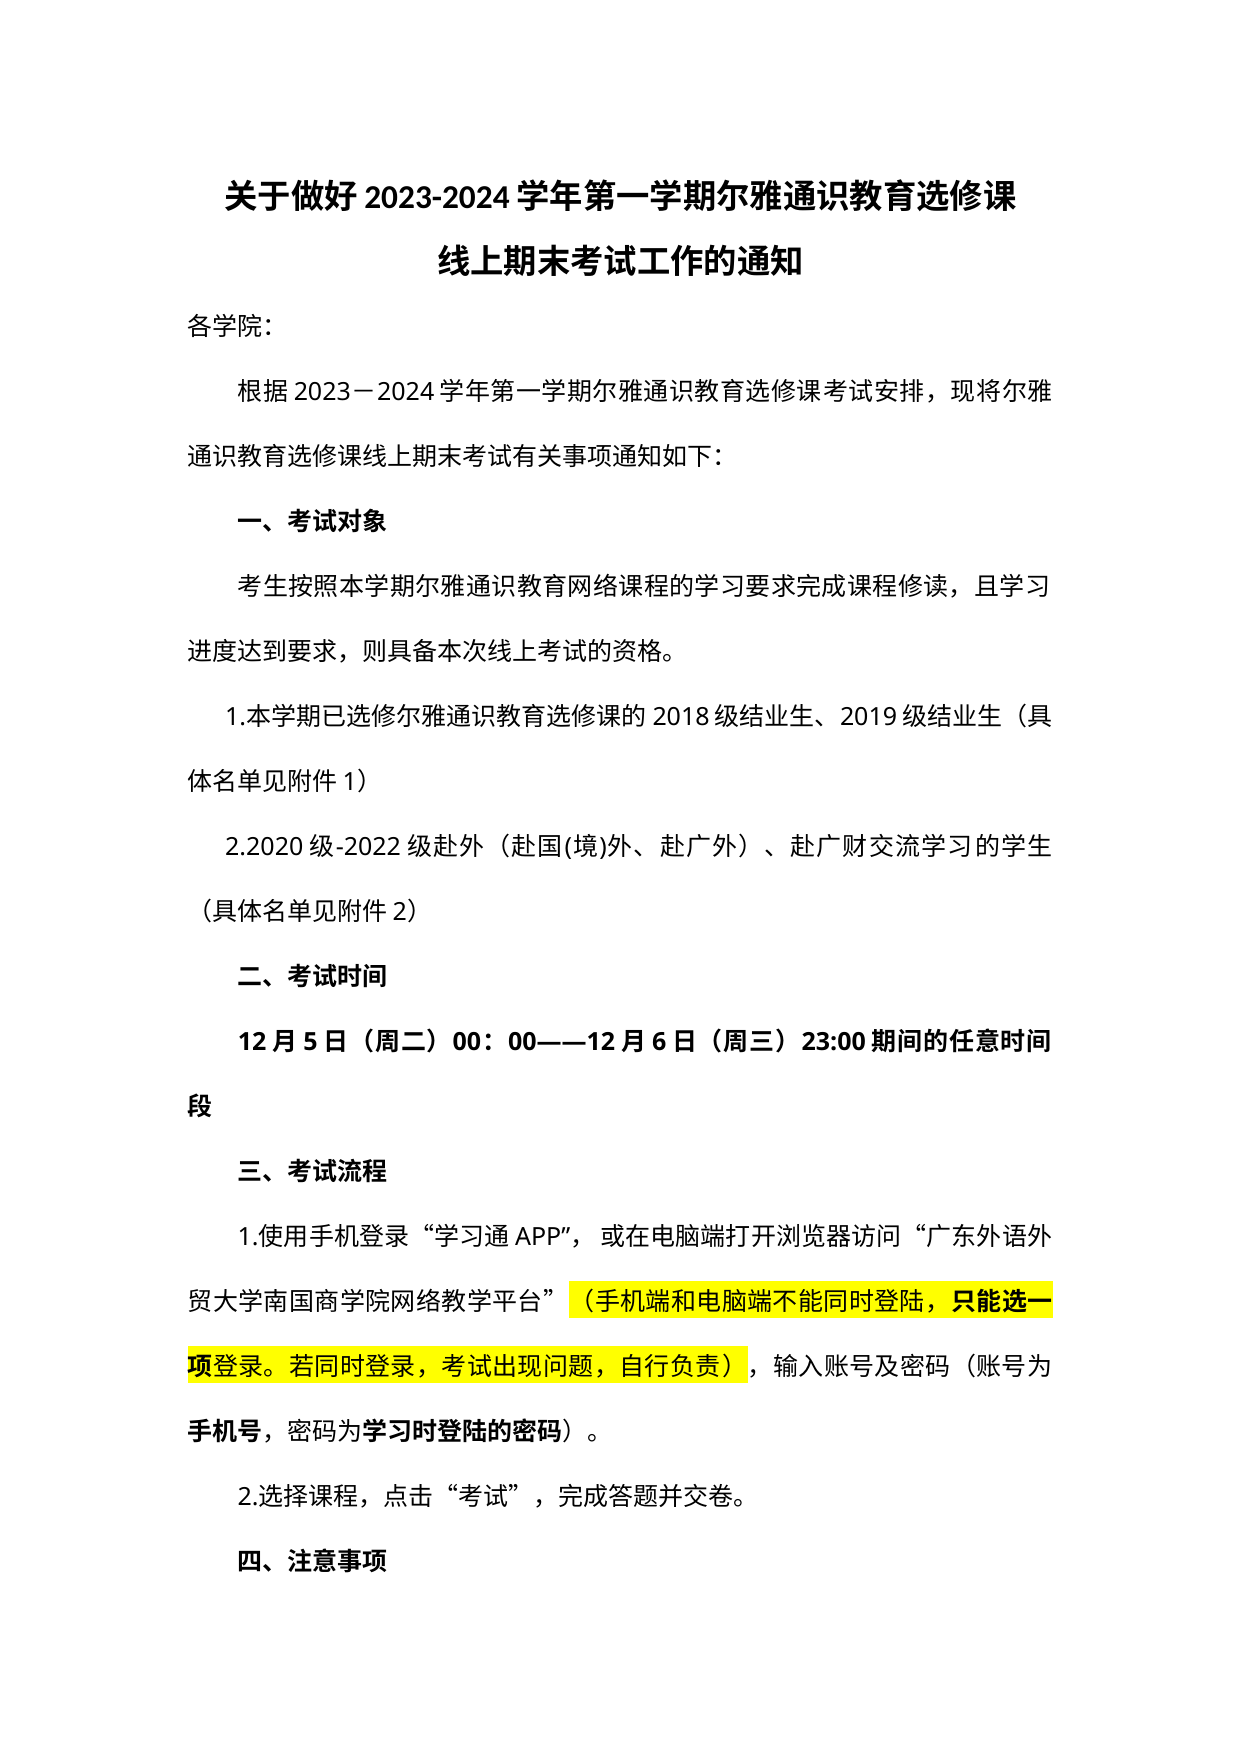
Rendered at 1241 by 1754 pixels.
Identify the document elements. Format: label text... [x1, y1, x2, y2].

text 2.2020级-2022级赴外（赴国(境)外、赴广外）、赴广财交流学习的学生（具体名单见附件2） [187, 812, 1053, 942]
text 三、考试流程 [187, 1137, 1053, 1202]
text 12月5日（周二）00：00——12月6日（周三）23:00期间的任意时间段 [187, 1007, 1053, 1137]
text 各学院： [187, 292, 1053, 357]
list 考试对象 [187, 487, 1053, 552]
text 线上期末考试工作的通知 [187, 227, 1053, 292]
text 根据2023－2024学年第一学期尔雅通识教育选修课考试安排，现将尔雅通识教育选修课线上期末考试有关事项通知如下： [187, 357, 1053, 487]
text 考生按照本学期尔雅通识教育网络课程的学习要求完成课程修读，且学习进度达到要求，则具备本次线上考试的资格。 [187, 552, 1053, 682]
text 二、考试时间 [187, 942, 1053, 1007]
text 关于做好2023-2024学年第一学期尔雅通识教育选修课 [187, 162, 1053, 227]
text 2.选择课程，点击“考试”，完成答题并交卷。 [187, 1462, 1053, 1527]
text 四、注意事项 [187, 1527, 1053, 1592]
text 1.使用手机登录“学习通APP”， 或在电脑端打开浏览器访问“广东外语外贸大学南国商学院网络教学平台”（手机端和电脑端不能同时登陆，只能选一项登录。若同时登录，考试出现问题，自行负责），输入账号及密码（账号为手机号，密码为学习时登陆的密码）。 [187, 1202, 1053, 1462]
text 1.本学期已选修尔雅通识教育选修课的2018级结业生、2019级结业生（具体名单见附件1） [187, 682, 1053, 812]
